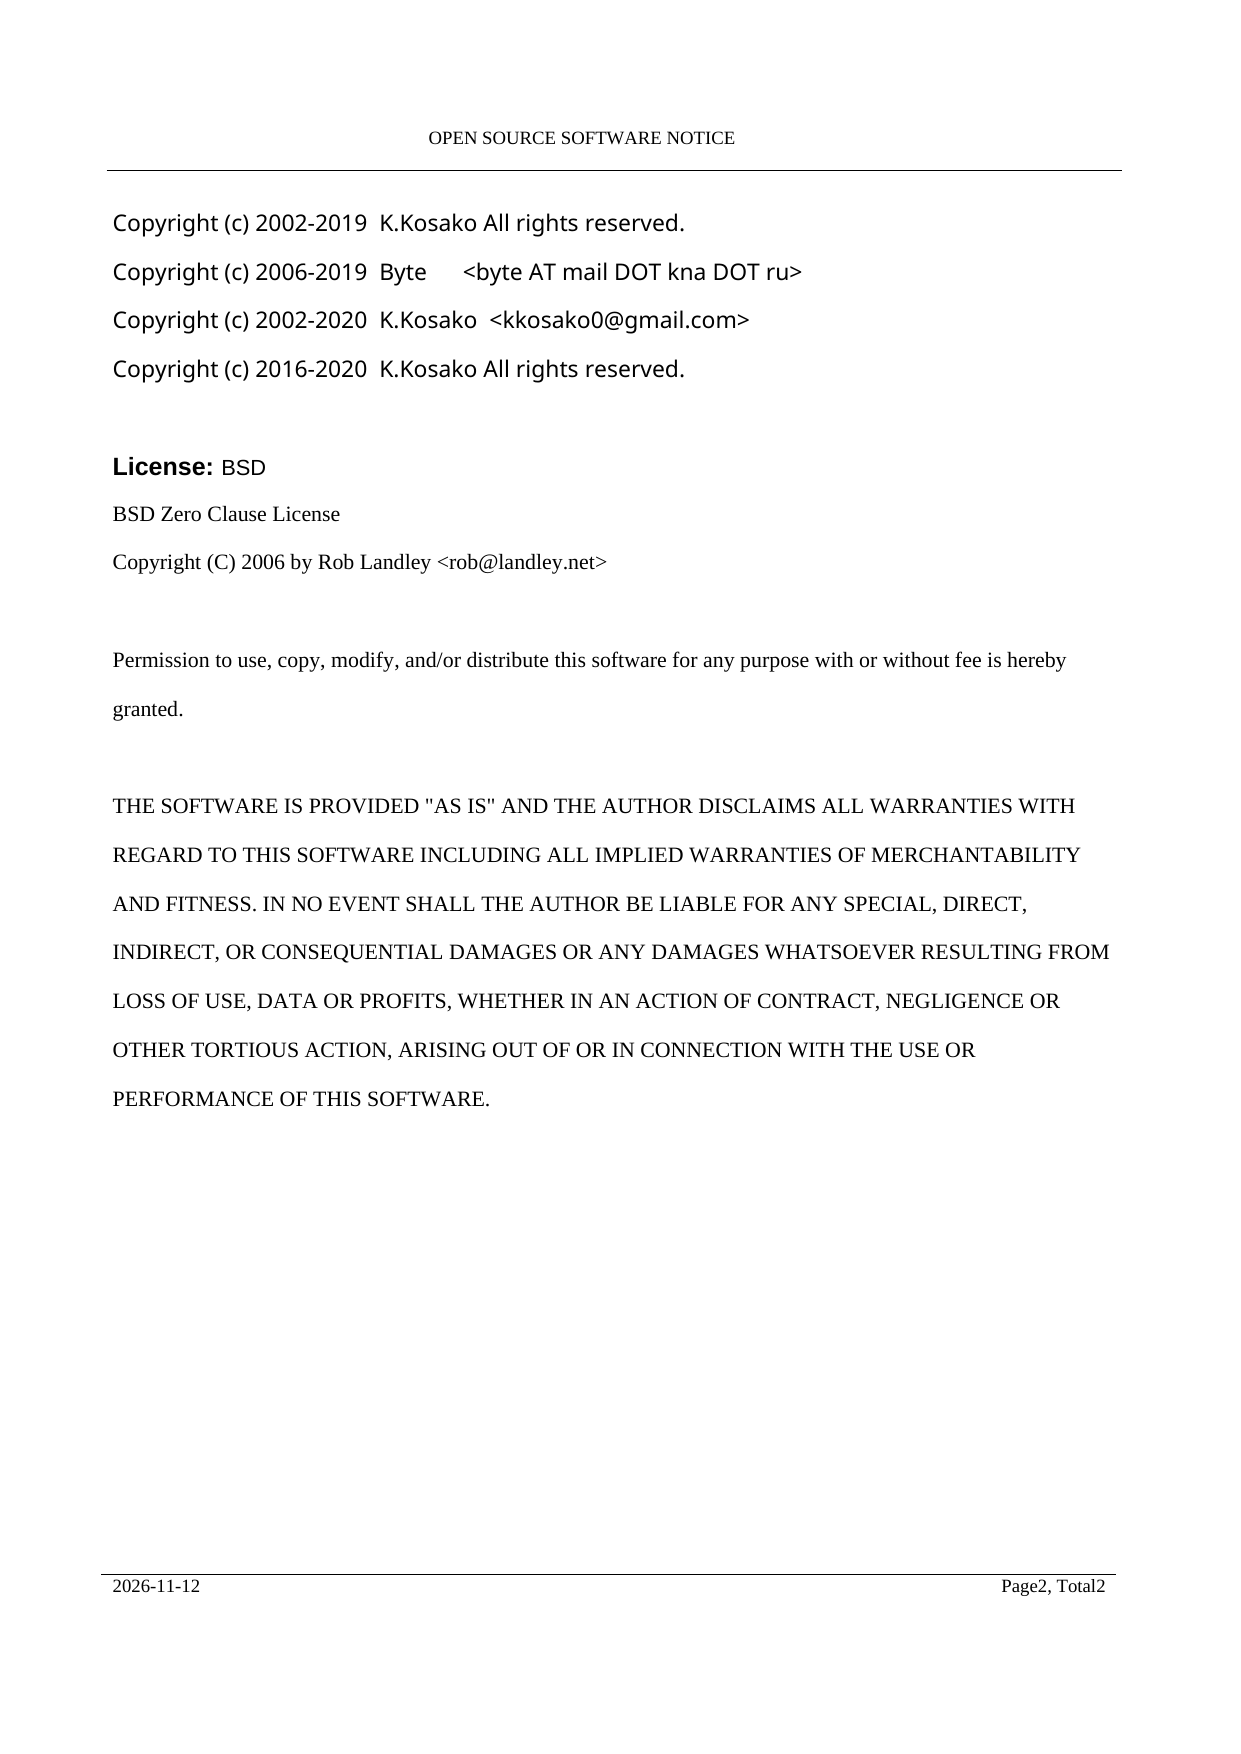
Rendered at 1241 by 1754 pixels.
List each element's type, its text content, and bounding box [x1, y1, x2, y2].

text License: BSD [112, 450, 1128, 483]
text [112, 206, 1128, 434]
text BSD Zero Clause License Copyright (C) 2006 by Rob Landley <rob@landley.net> Permission to use, copy, modify, and/or distribute this software for any purpose with or without fee is hereby granted. THE SOFTWARE IS PROVIDED "AS IS" AND THE AUTHOR DISCLAIMS ALL WARRANTIES WITH REGARD TO THIS SOFTWARE INCLUDING ALL IMPLIED WARRANTIES OF MERCHANTABILITY AND FITNESS. IN NO EVENT SHALL THE AUTHOR BE LIABLE FOR ANY SPECIAL, DIRECT, INDIRECT, OR CONSEQUENTIAL DAMAGES OR ANY DAMAGES WHATSOEVER RESULTING FROM LOSS OF USE, DATA OR PROFITS, WHETHER IN AN ACTION OF CONTRACT, NEGLIGENCE OR OTHER TORTIOUS ACTION, ARISING OUT OF OR IN CONNECTION WITH THE USE OR PERFORMANCE OF THIS SOFTWARE. [112, 497, 1128, 1163]
